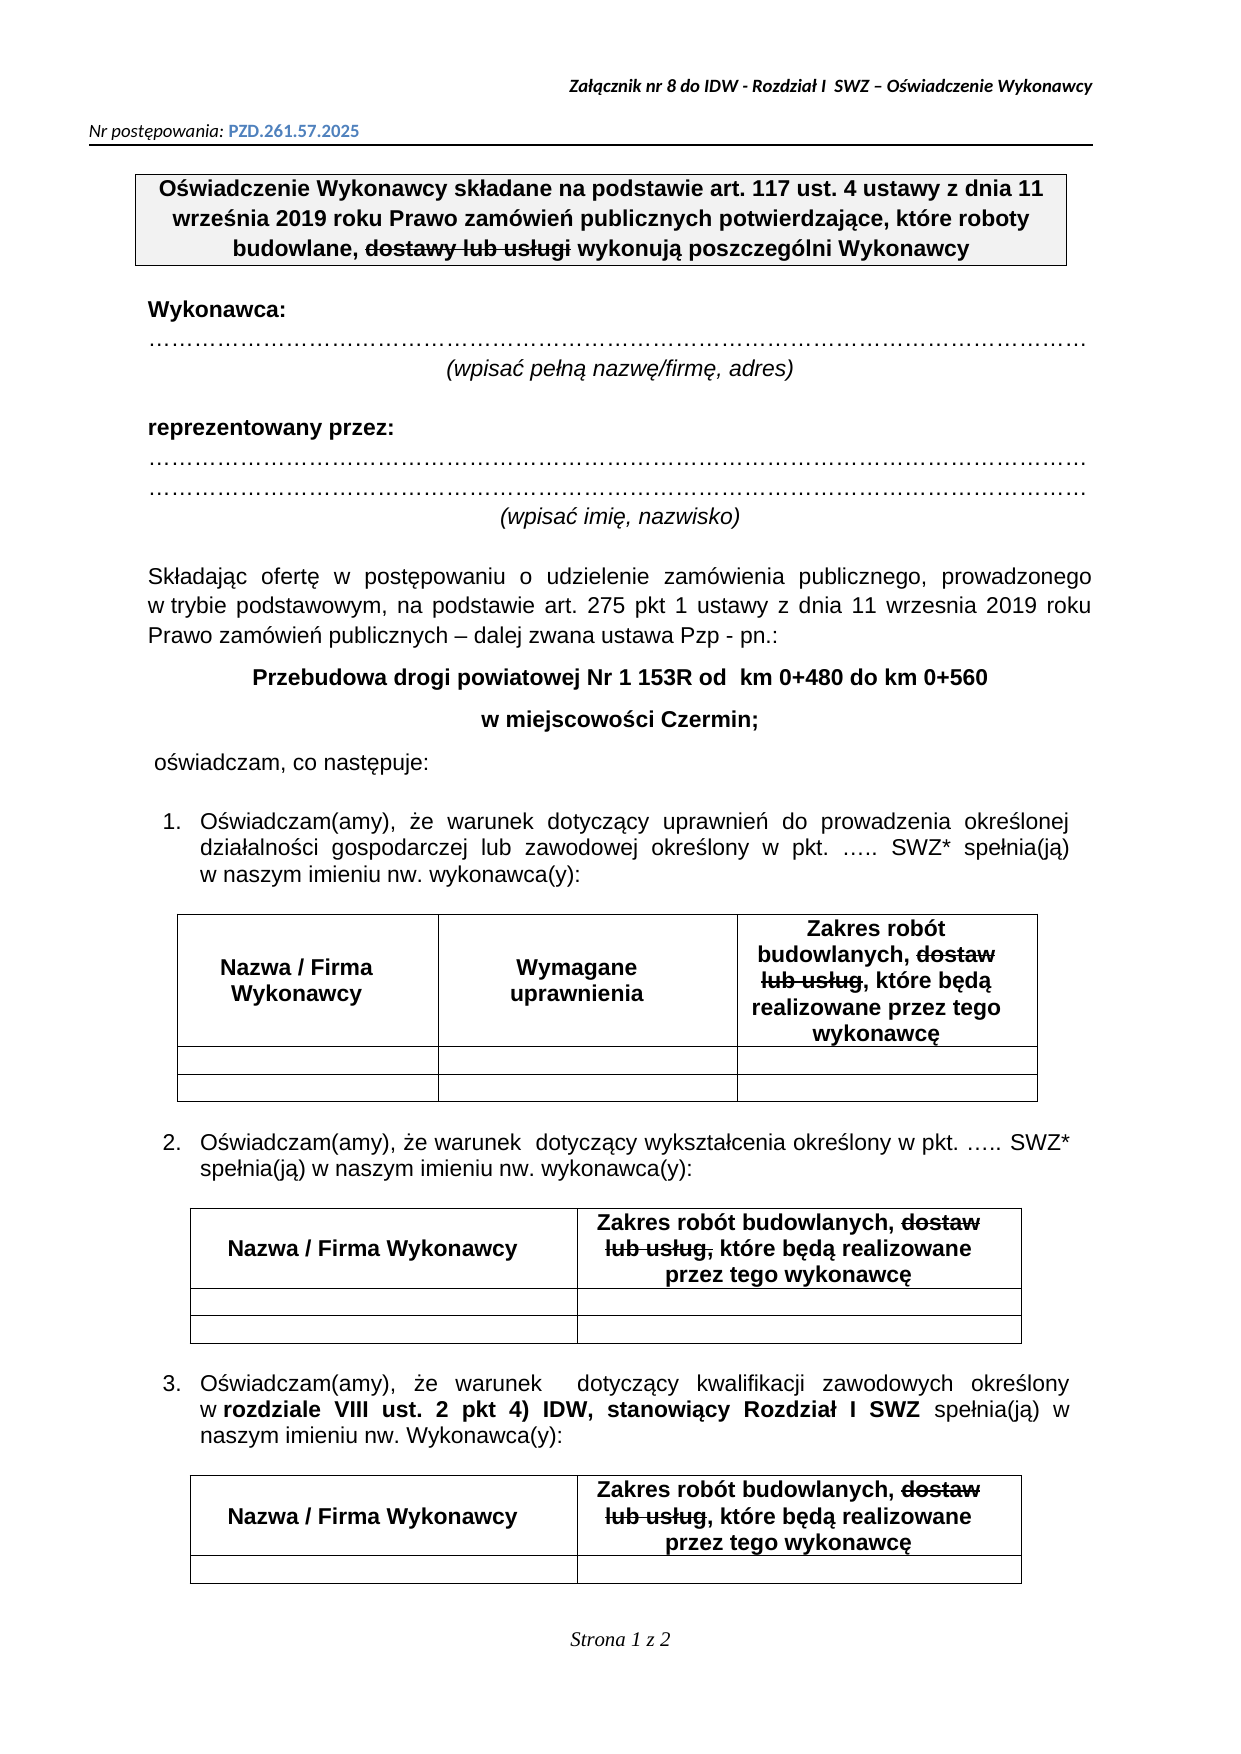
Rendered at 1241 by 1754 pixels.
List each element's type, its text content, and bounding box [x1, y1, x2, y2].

table_header Nazwa / Firma Wykonawcy [178, 915, 438, 1046]
table_header Nazwa / Firma Wykonawcy [191, 1209, 577, 1288]
text (wpisać imię, nazwisko) [148, 503, 1093, 530]
text oświadczam, co następuje: [148, 749, 1093, 775]
list Oświadczam(amy), że warunek dotyczący wykształcenia określony w pkt. ….. SWZ* spełnia(ją) w naszym imieniu nw. wykonawca(y): [162, 1128, 1070, 1181]
table_header Zakres robót budowlanych, dostaw lub usług, które będą realizowane przez tego wykonawcę [738, 915, 1037, 1046]
table_cell [738, 1047, 1037, 1074]
table_header Nazwa / Firma Wykonawcy [191, 1476, 577, 1555]
table_cell [191, 1316, 577, 1342]
table_cell [439, 1047, 737, 1074]
table_cell [578, 1316, 1021, 1342]
table_cell [439, 1075, 737, 1101]
table_header Oświadczenie Wykonawcy składane na podstawie art. 117 ust. 4 ustawy z dnia 11 września 2019 roku Prawo zamówień publicznych potwierdzające, które roboty budowlane, dostawy lub usługi wykonują poszczególni Wykonawcy [136, 175, 1066, 265]
text reprezentowany przez: [148, 414, 1093, 441]
table_cell [578, 1556, 1021, 1583]
table_cell [191, 1556, 577, 1583]
text Przebudowa drogi powiatowej Nr 1 153R od km 0+480 do km 0+560 [148, 664, 1093, 691]
text …………………………………………………………………………………………………………… [148, 325, 1093, 352]
text Wykonawca: [148, 296, 1093, 322]
list Oświadczam(amy), że warunek dotyczący kwalifikacji zawodowych określony w rozdziale VIII ust. 2 pkt 4) IDW, stanowiący Rozdział I SWZ spełnia(ją) w naszym imieniu nw. Wykonawca(y): [162, 1370, 1070, 1449]
table_header Wymagane uprawnienia [439, 915, 737, 1046]
text w miejscowości Czermin; [148, 706, 1093, 733]
table_cell [191, 1289, 577, 1315]
table_cell [178, 1047, 438, 1074]
text Składając ofertę w postępowaniu o udzielenie zamówienia publicznego, prowadzonego w trybie podstawowym, na podstawie art. 275 pkt 1 ustawy z dnia 11 wrzesnia 2019 roku Prawo zamówień publicznych – dalej zwana ustawa Pzp - pn.: [148, 563, 1093, 648]
text …………………………………………………………………………………………………………… [148, 444, 1093, 470]
table_cell [738, 1075, 1037, 1101]
table_cell [578, 1289, 1021, 1315]
text (wpisać pełną nazwę/firmę, adres) [148, 355, 1093, 381]
list Oświadczam(amy), że warunek dotyczący uprawnień do prowadzenia określonej działalności gospodarczej lub zawodowej określony w pkt. ….. SWZ* spełnia(ją) w naszym imieniu nw. wykonawca(y): [162, 808, 1070, 887]
table_cell [178, 1075, 438, 1101]
table_header Zakres robót budowlanych, dostaw lub usług, które będą realizowane przez tego wykonawcę [578, 1209, 1021, 1288]
text …………………………………………………………………………………………………………… [148, 474, 1093, 500]
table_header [578, 1476, 1021, 1555]
